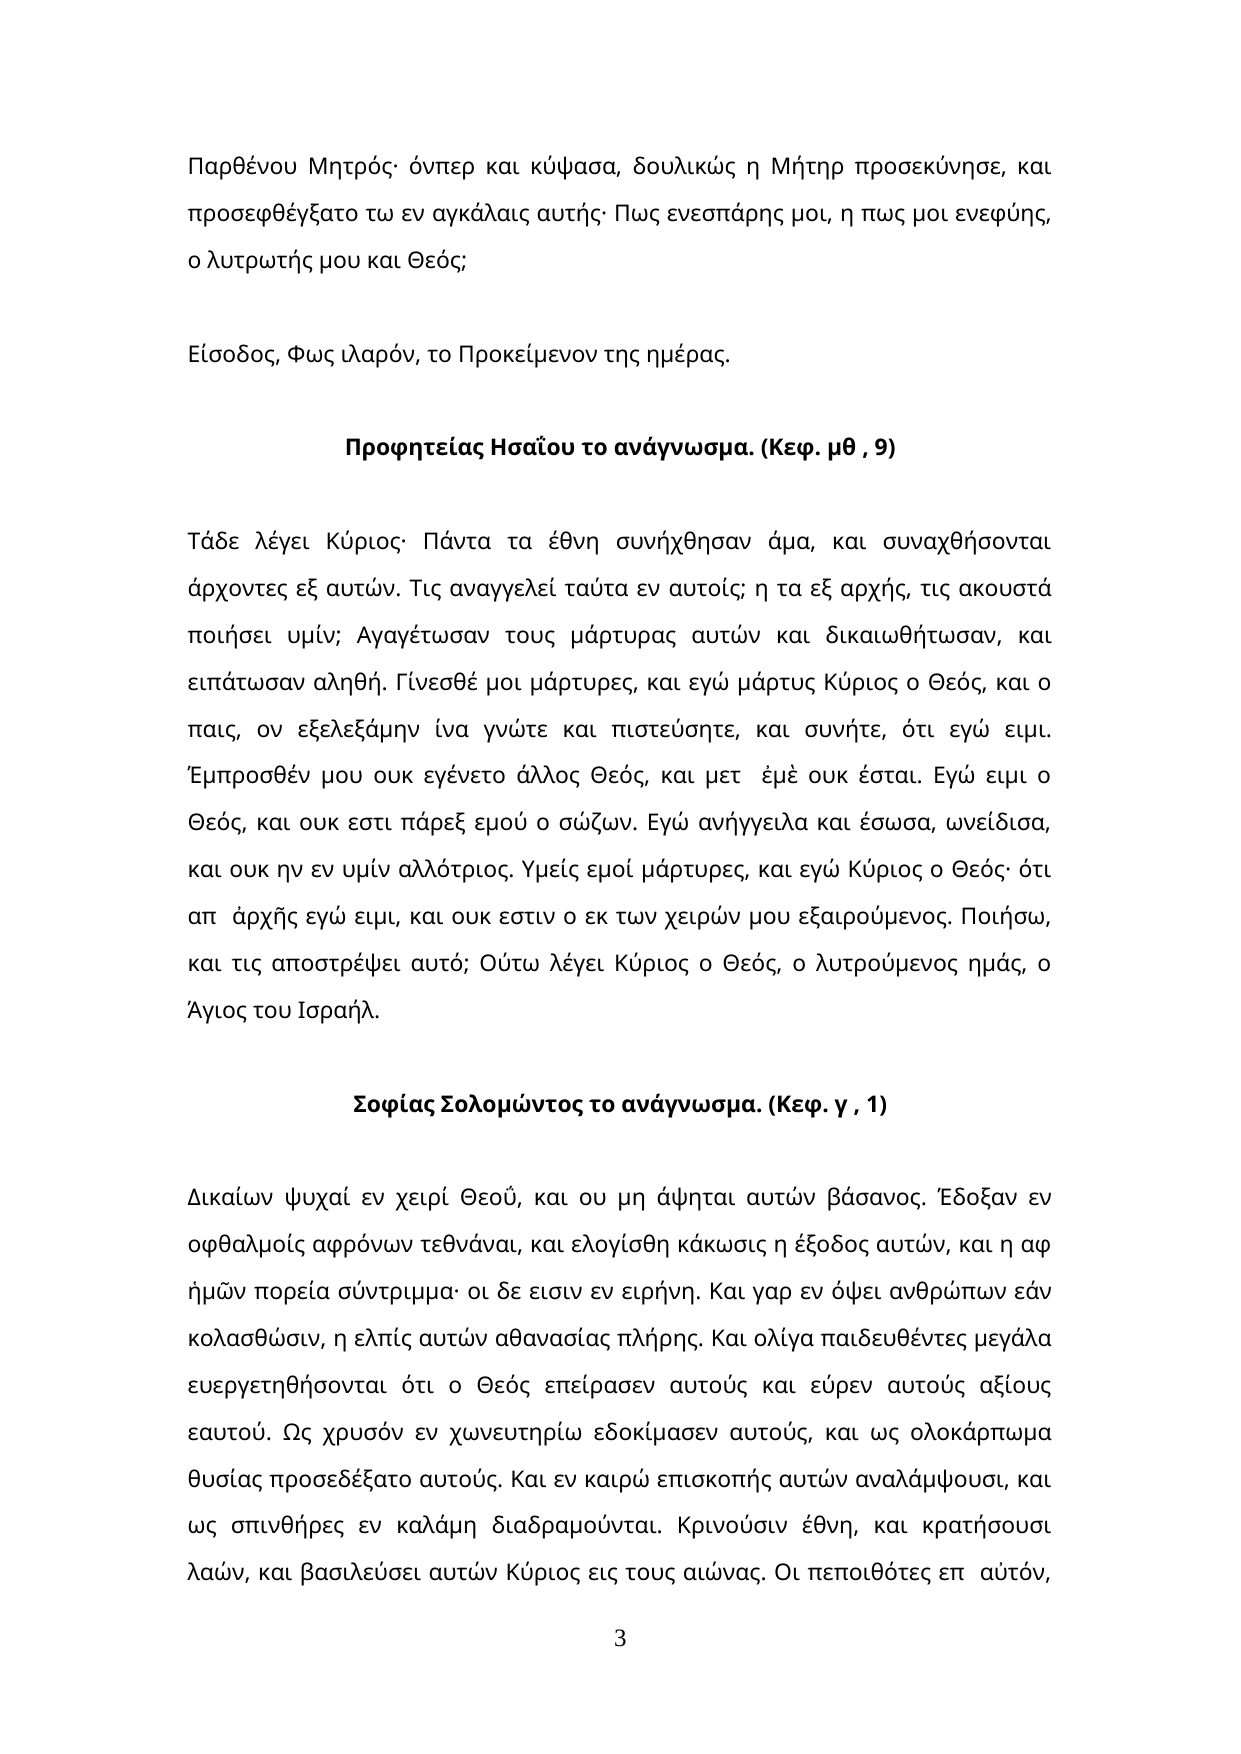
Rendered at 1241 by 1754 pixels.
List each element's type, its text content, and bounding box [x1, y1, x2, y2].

text Είσοδος, Φως ιλαρόν, το Προκείμενον της ημέρας. [187, 337, 1053, 369]
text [187, 150, 1053, 275]
text Σοφίας Σολομώντος το ανάγνωσμα. (Κεφ. γ , 1) [187, 1087, 1053, 1119]
text Προφητείας Ησαΐου το ανάγνωσμα. (Κεφ. μθ , 9) [187, 431, 1053, 462]
text Τάδε λέγει Κύριος· Πάντα τα έθνη συνήχθησαν άμα, και συναχθήσονται άρχοντες εξ αυτών. Τις αναγγελεί ταύτα εν αυτοίς; η τα εξ αρχής, τις ακουστά ποιήσει υμίν; Αγαγέτωσαν τους μάρτυρας αυτών και δικαιωθήτωσαν, και ειπάτωσαν αληθή. Γίνεσθέ μοι μάρτυρες, και εγώ μάρτυς Κύριος ο Θεός, και ο παις, ον εξελεξάμην ίνα γνώτε και πιστεύσητε, και συνήτε, ότι εγώ ειμι. Έμπροσθέν μου ουκ εγένετο άλλος Θεός, και μετ ἐμὲ ουκ έσται. Εγώ ειμι ο Θεός, και ουκ εστι πάρεξ εμού ο σώζων. Εγώ ανήγγειλα και έσωσα, ωνείδισα, και ουκ ην εν υμίν αλλότριος. Υμείς εμοί μάρτυρες, και εγώ Κύριος ο Θεός· ότι απ ἀρχῆς εγώ ειμι, και ουκ εστιν ο εκ των χειρών μου εξαιρούμενος. Ποιήσω, και τις αποστρέψει αυτό; Ούτω λέγει Κύριος ο Θεός, ο λυτρούμενος ημάς, ο Άγιος του Ισραήλ. [187, 525, 1053, 1025]
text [187, 1181, 1053, 1587]
